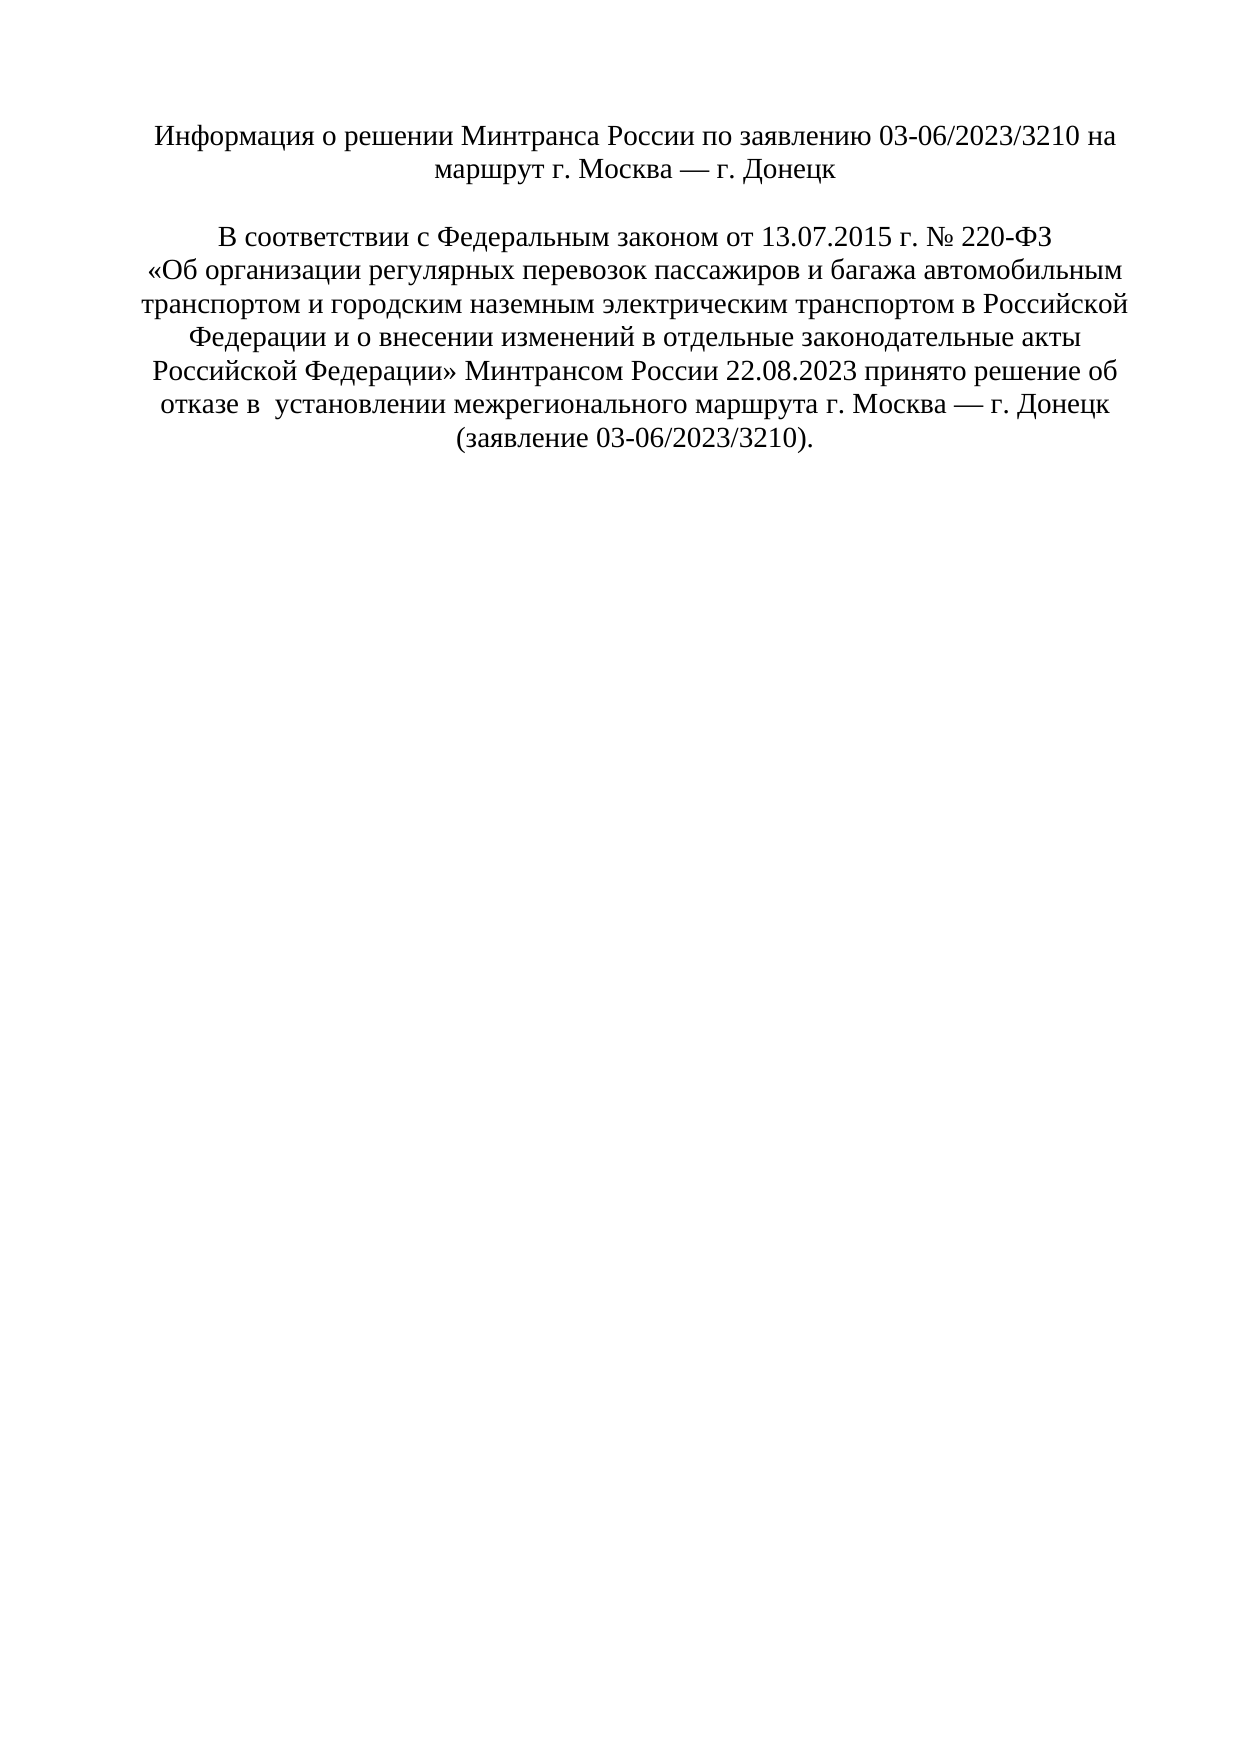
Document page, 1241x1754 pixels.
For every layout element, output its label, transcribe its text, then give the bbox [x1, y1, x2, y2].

text В соответствии с Федеральным законом от 13.07.2015 г. № 220-ФЗ «Об организации регулярных перевозок пассажиров и багажа автомобильным транспортом и городским наземным электрическим транспортом в Российской Федерации и о внесении изменений в отдельные законодательные акты Российской Федерации» Минтрансом России 22.08.2023 принято решение об отказе в установлении межрегионального маршрута г. Москва — г. Донецк (заявление 03-06/2023/3210). [118, 219, 1152, 453]
text Информация о решении Минтранса России по заявлению 03-06/2023/3210 на маршрут г. Москва — г. Донецк [118, 118, 1152, 185]
